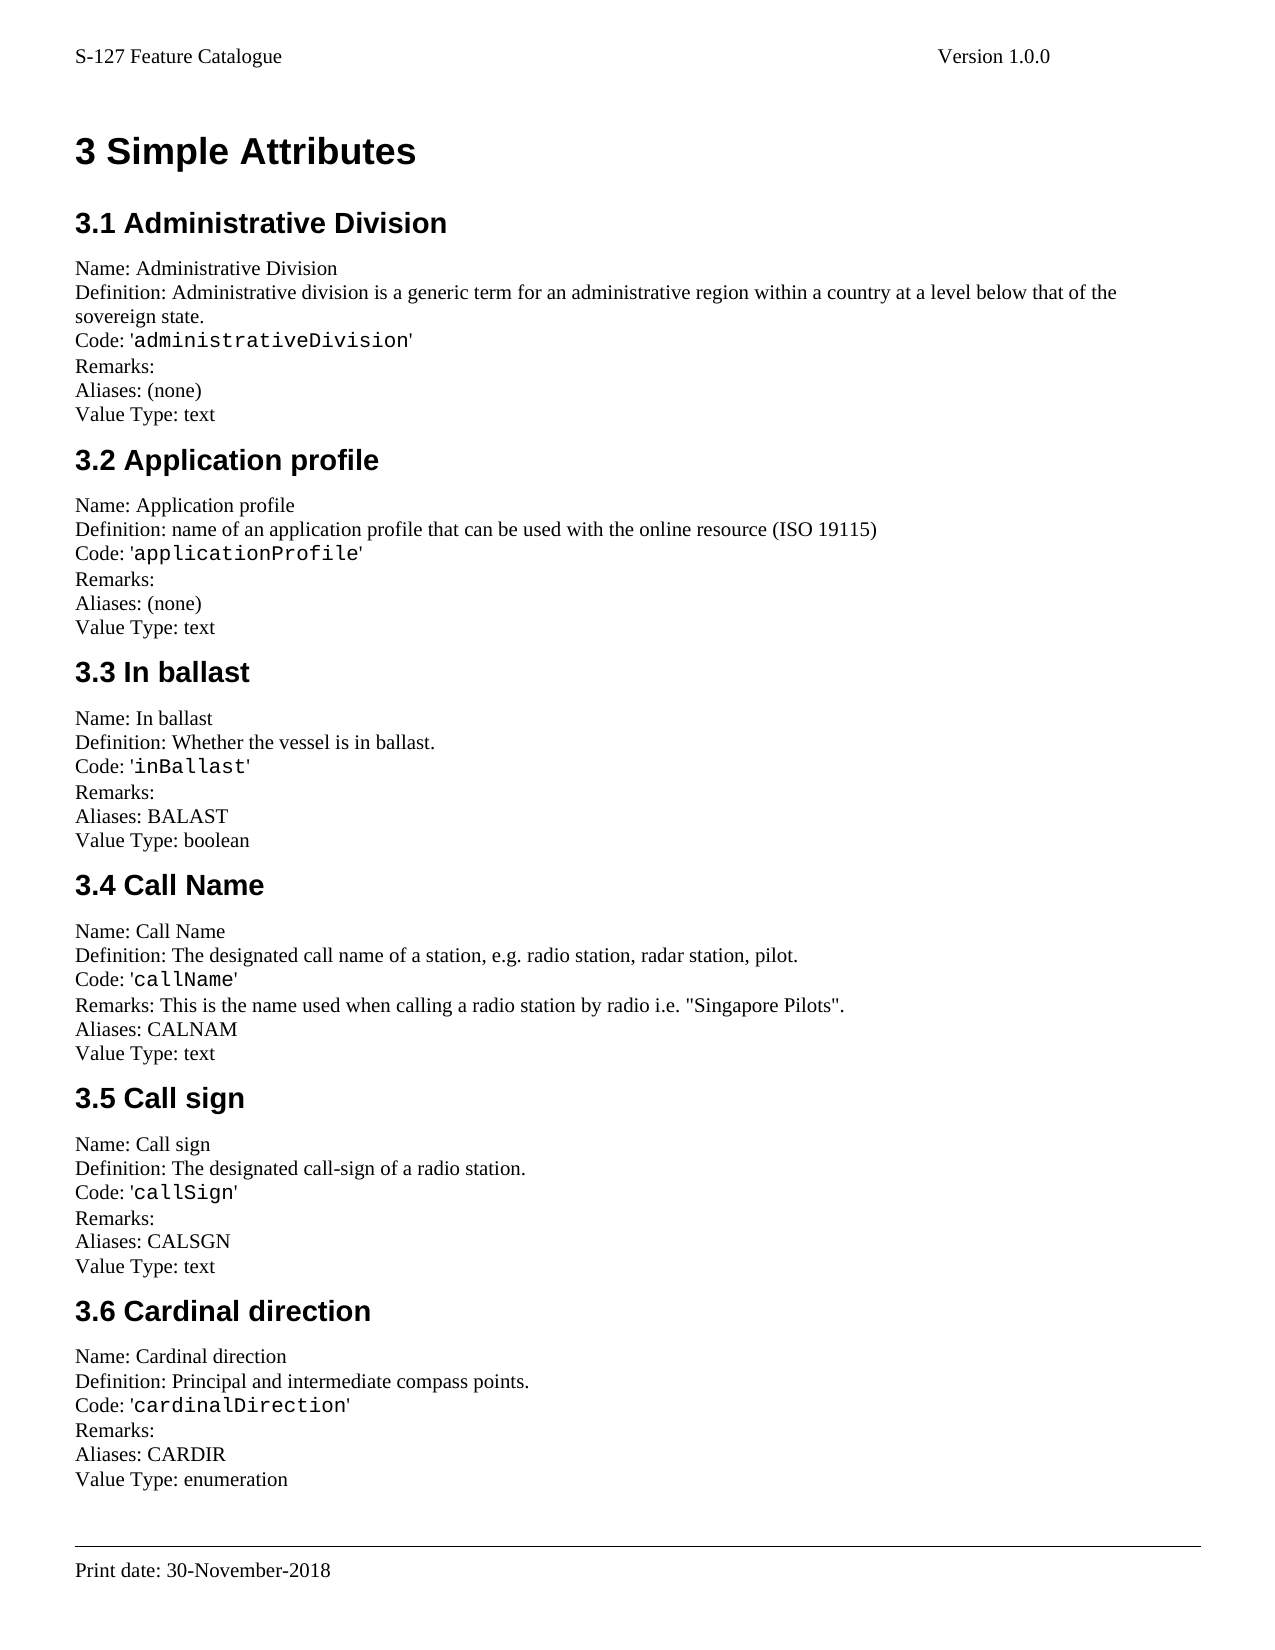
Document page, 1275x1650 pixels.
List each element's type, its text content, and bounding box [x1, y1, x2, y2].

subtitle 3.6 Cardinal direction [75, 1294, 1200, 1328]
subtitle 3.1 Administrative Division [75, 206, 1200, 239]
subtitle 3.3 In ballast [75, 656, 1200, 689]
subtitle 3.5 Call sign [75, 1081, 1200, 1115]
text Name: Cardinal direction Definition: Principal and intermediate compass points. Code: 'cardinalDirection' Remarks: Aliases: CARDIR Value Type: enumeration [75, 1344, 1200, 1491]
text Name: Application profile Definition: name of an application profile that can be used with the online resource (ISO 19115) Code: 'applicationProfile' Remarks: Aliases: (none) Value Type: text [75, 493, 1200, 639]
subtitle 3.4 Call Name [75, 868, 1200, 902]
subtitle 3.2 Application profile [75, 443, 1200, 476]
text Name: Call sign Definition: The designated call-sign of a radio station. Code: 'callSign' Remarks: Aliases: CALSGN Value Type: text [75, 1132, 1200, 1278]
text Name: Administrative Division Definition: Administrative division is a generic term for an administrative region within a country at a level below that of the sovereign state. Code: 'administrativeDivision' Remarks: Aliases: (none) Value Type: text [75, 256, 1200, 426]
subtitle 3 Simple Attributes [75, 129, 1200, 172]
text Name: In ballast Definition: Whether the vessel is in ballast. Code: 'inBallast' Remarks: Aliases: BALAST Value Type: boolean [75, 706, 1200, 852]
text Name: Call Name Definition: The designated call name of a station, e.g. radio station, radar station, pilot. Code: 'callName' Remarks: This is the name used when calling a radio station by radio i.e. "Singapore Pilots". Aliases: CALNAM Value Type: text [75, 919, 1200, 1065]
